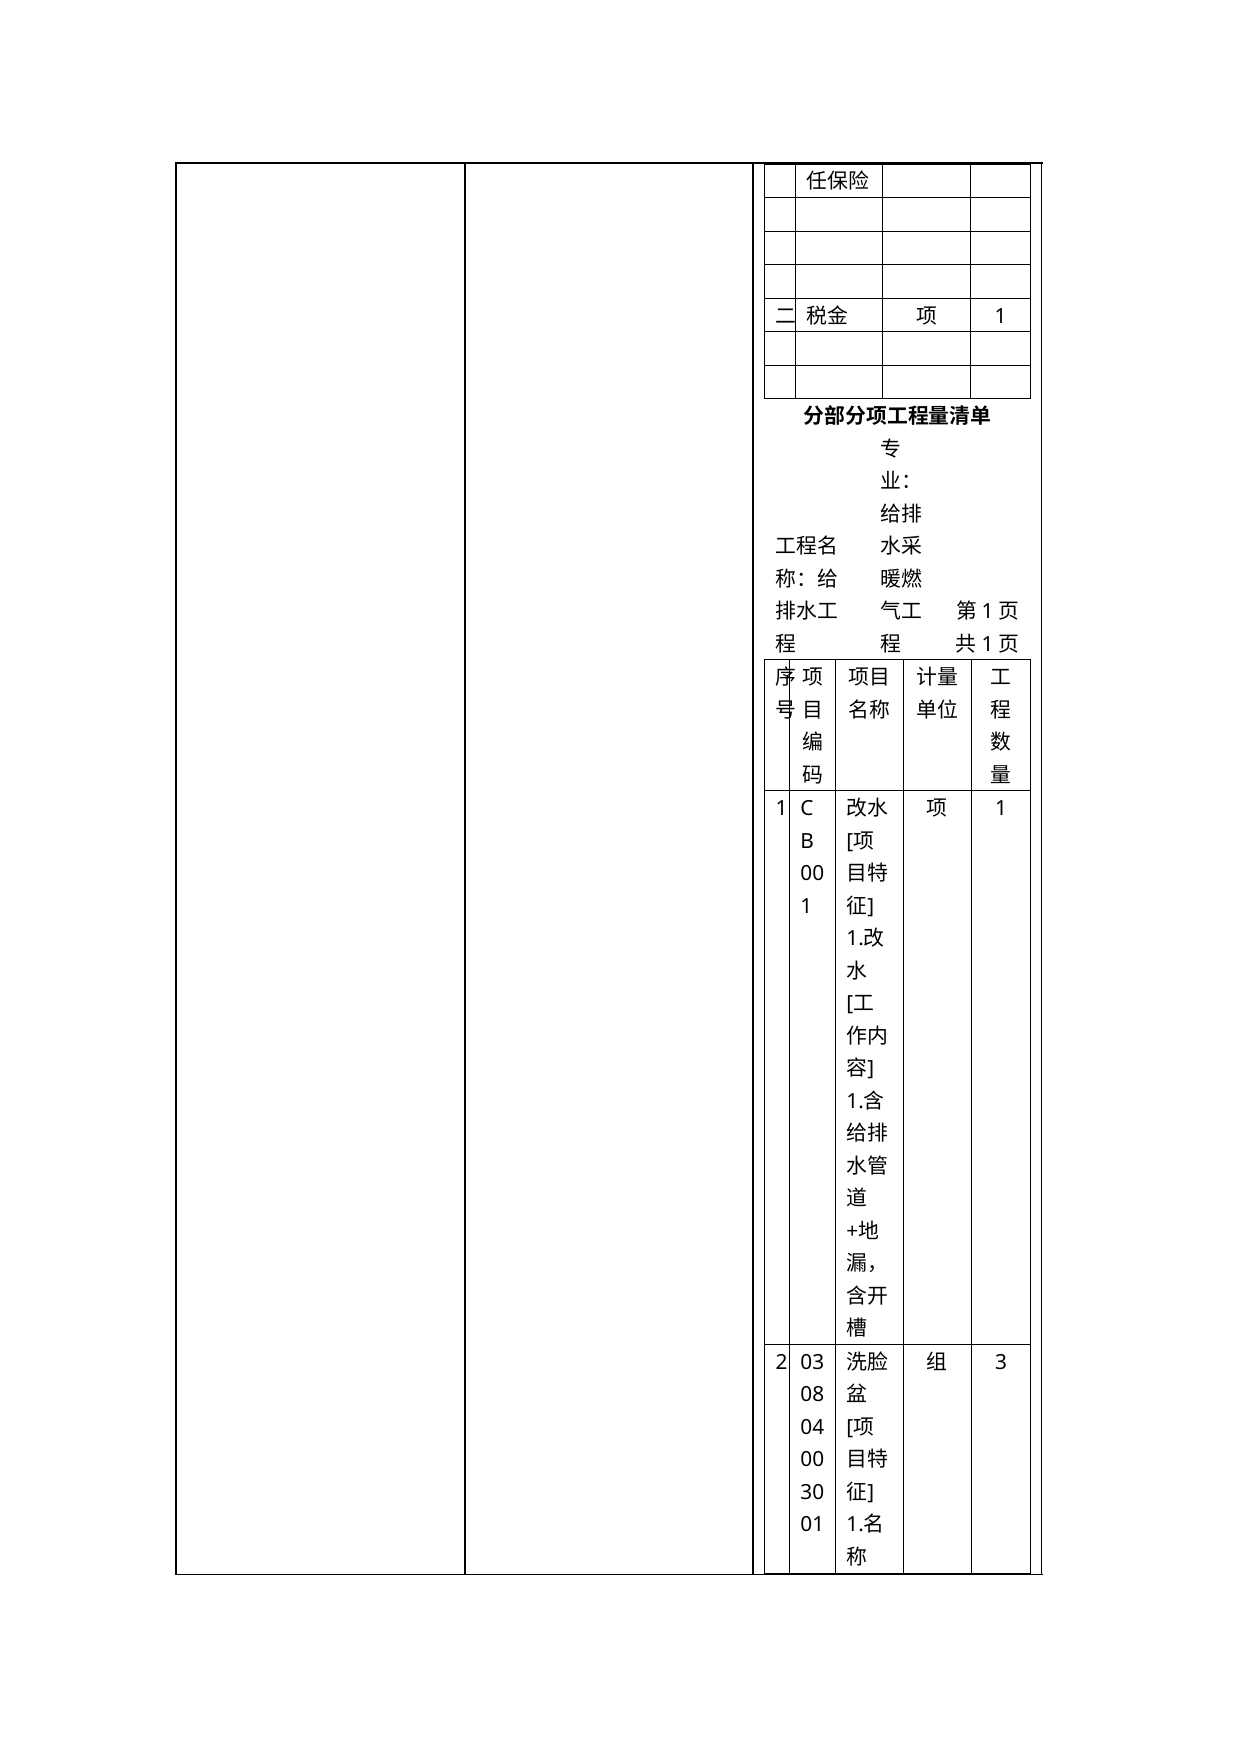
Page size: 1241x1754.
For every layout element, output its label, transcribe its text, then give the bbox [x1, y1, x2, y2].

table_cell [1030, 164, 1041, 1573]
table_cell [754, 164, 764, 1573]
table_cell 1 [177, 164, 464, 1573]
table_cell [466, 164, 752, 1573]
